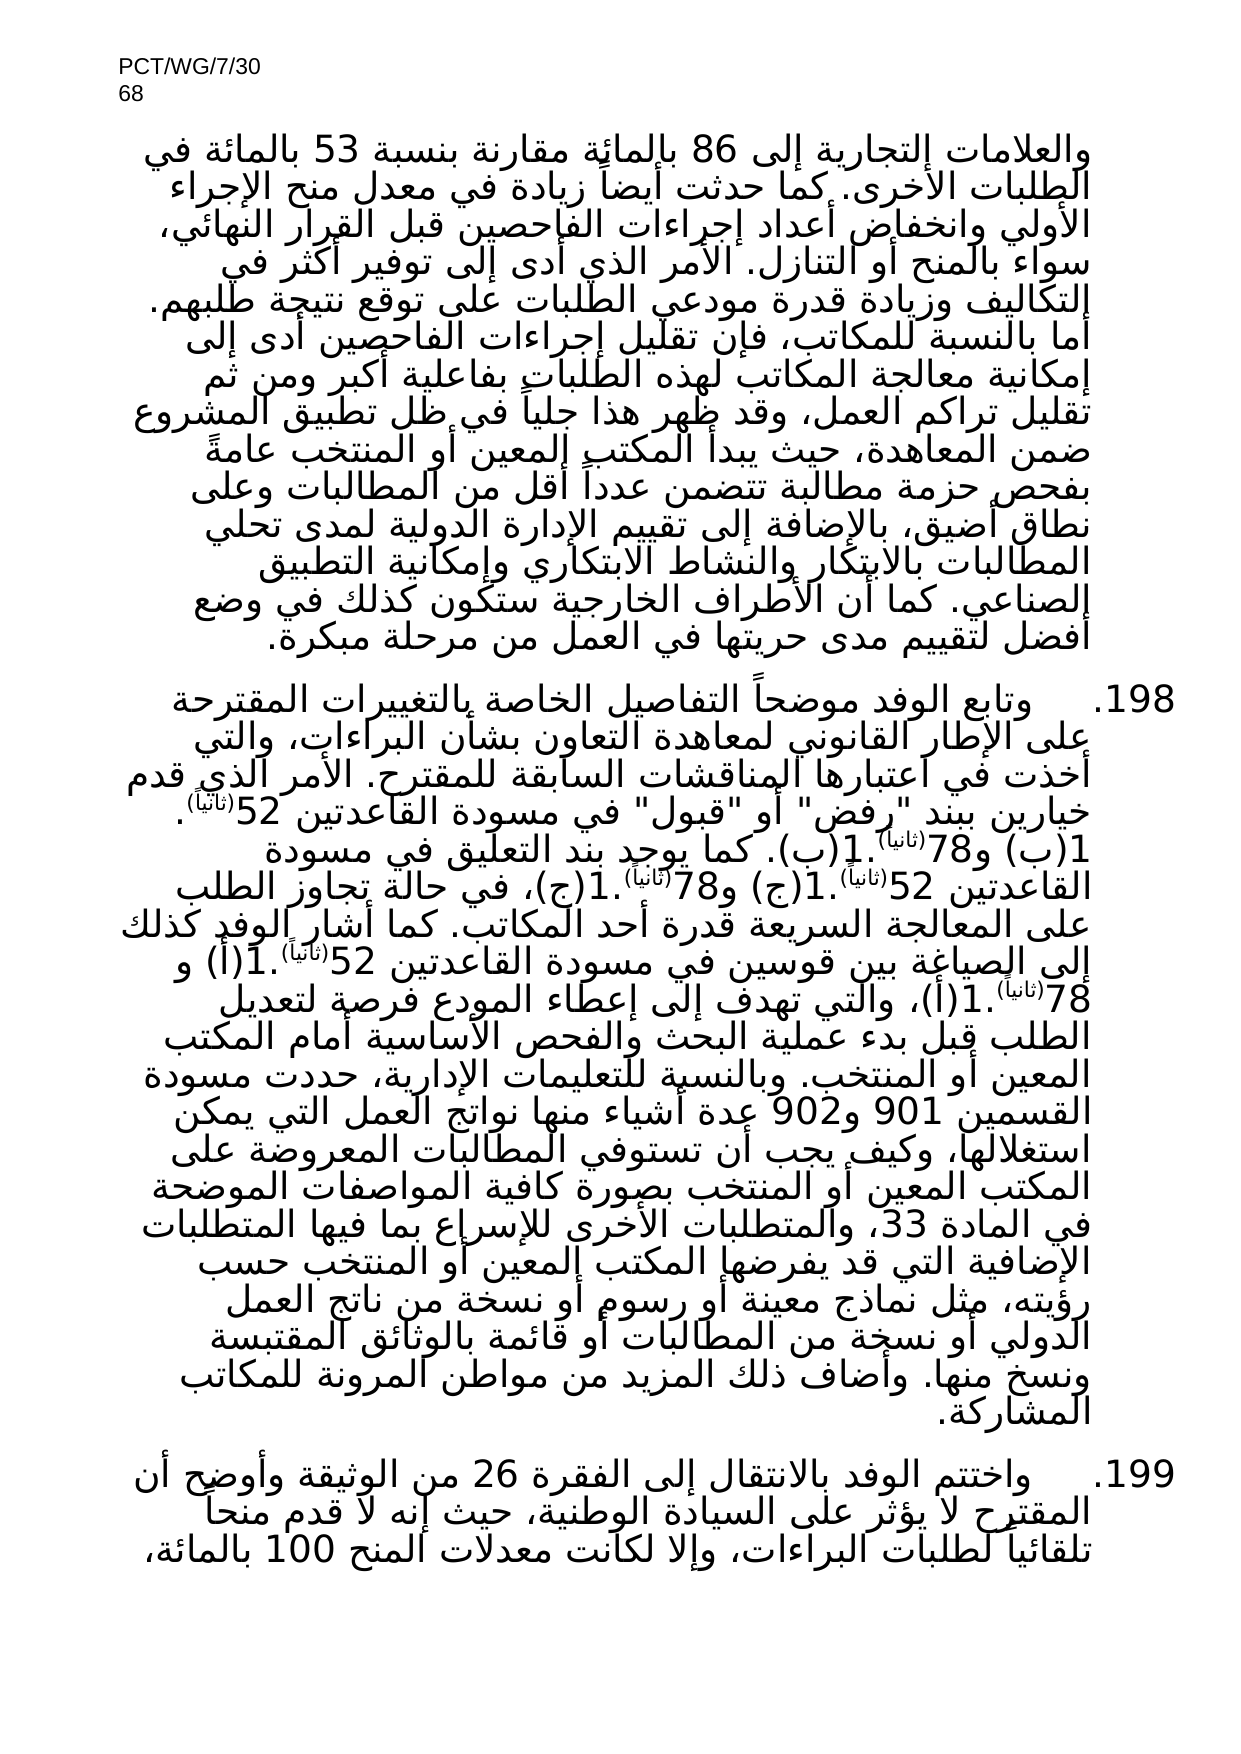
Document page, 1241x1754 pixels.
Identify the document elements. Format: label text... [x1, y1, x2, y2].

text وتابع الوفد موضحاً التفاصيل الخاصة بالتغييرات المقترحة على الإطار القانوني لمعاهدة التعاون بشأن البراءات، والتي أخذت في اعتبارها المناقشات السابقة للمقترح. الأمر الذي قدم خيارين ببند "رفض" أو "قبول" في مسودة القاعدتين 52(ثانياً).1(ب) و78(ثانياً).1(ب). كما يوجد بند التعليق في مسودة القاعدتين 52(ثانياً).1(ج) و78(ثانياً).1(ج)، في حالة تجاوز الطلب على المعالجة السريعة قدرة أحد المكاتب. كما أشار الوفد كذلك إلى الصياغة بين قوسين في مسودة القاعدتين 52(ثانياً).1(أ) و78(ثانياً).1(أ)، والتي تهدف إلى إعطاء المودع فرصة لتعديل الطلب قبل بدء عملية البحث والفحص الأساسية أمام المكتب المعين أو المنتخب. وبالنسبة للتعليمات الإدارية، حددت مسودة القسمين 901 و902 عدة أشياء منها نواتج العمل التي يمكن استغلالها، وكيف يجب أن تستوفي المطالبات المعروضة على المكتب المعين أو المنتخب بصورة كافية المواصفات الموضحة في المادة 33، والمتطلبات الأخرى للإسراع بما فيها المتطلبات الإضافية التي قد يفرضها المكتب المعين أو المنتخب حسب رؤيته، مثل نماذج معينة أو رسوم أو نسخة من ناتج العمل الدولي أو نسخة من المطالبات أو قائمة بالوثائق المقتبسة ونسخ منها. وأضاف ذلك المزيد من مواطن المرونة للمكاتب المشاركة. [118, 682, 1092, 1432]
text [118, 1457, 1092, 1570]
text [118, 132, 1092, 657]
